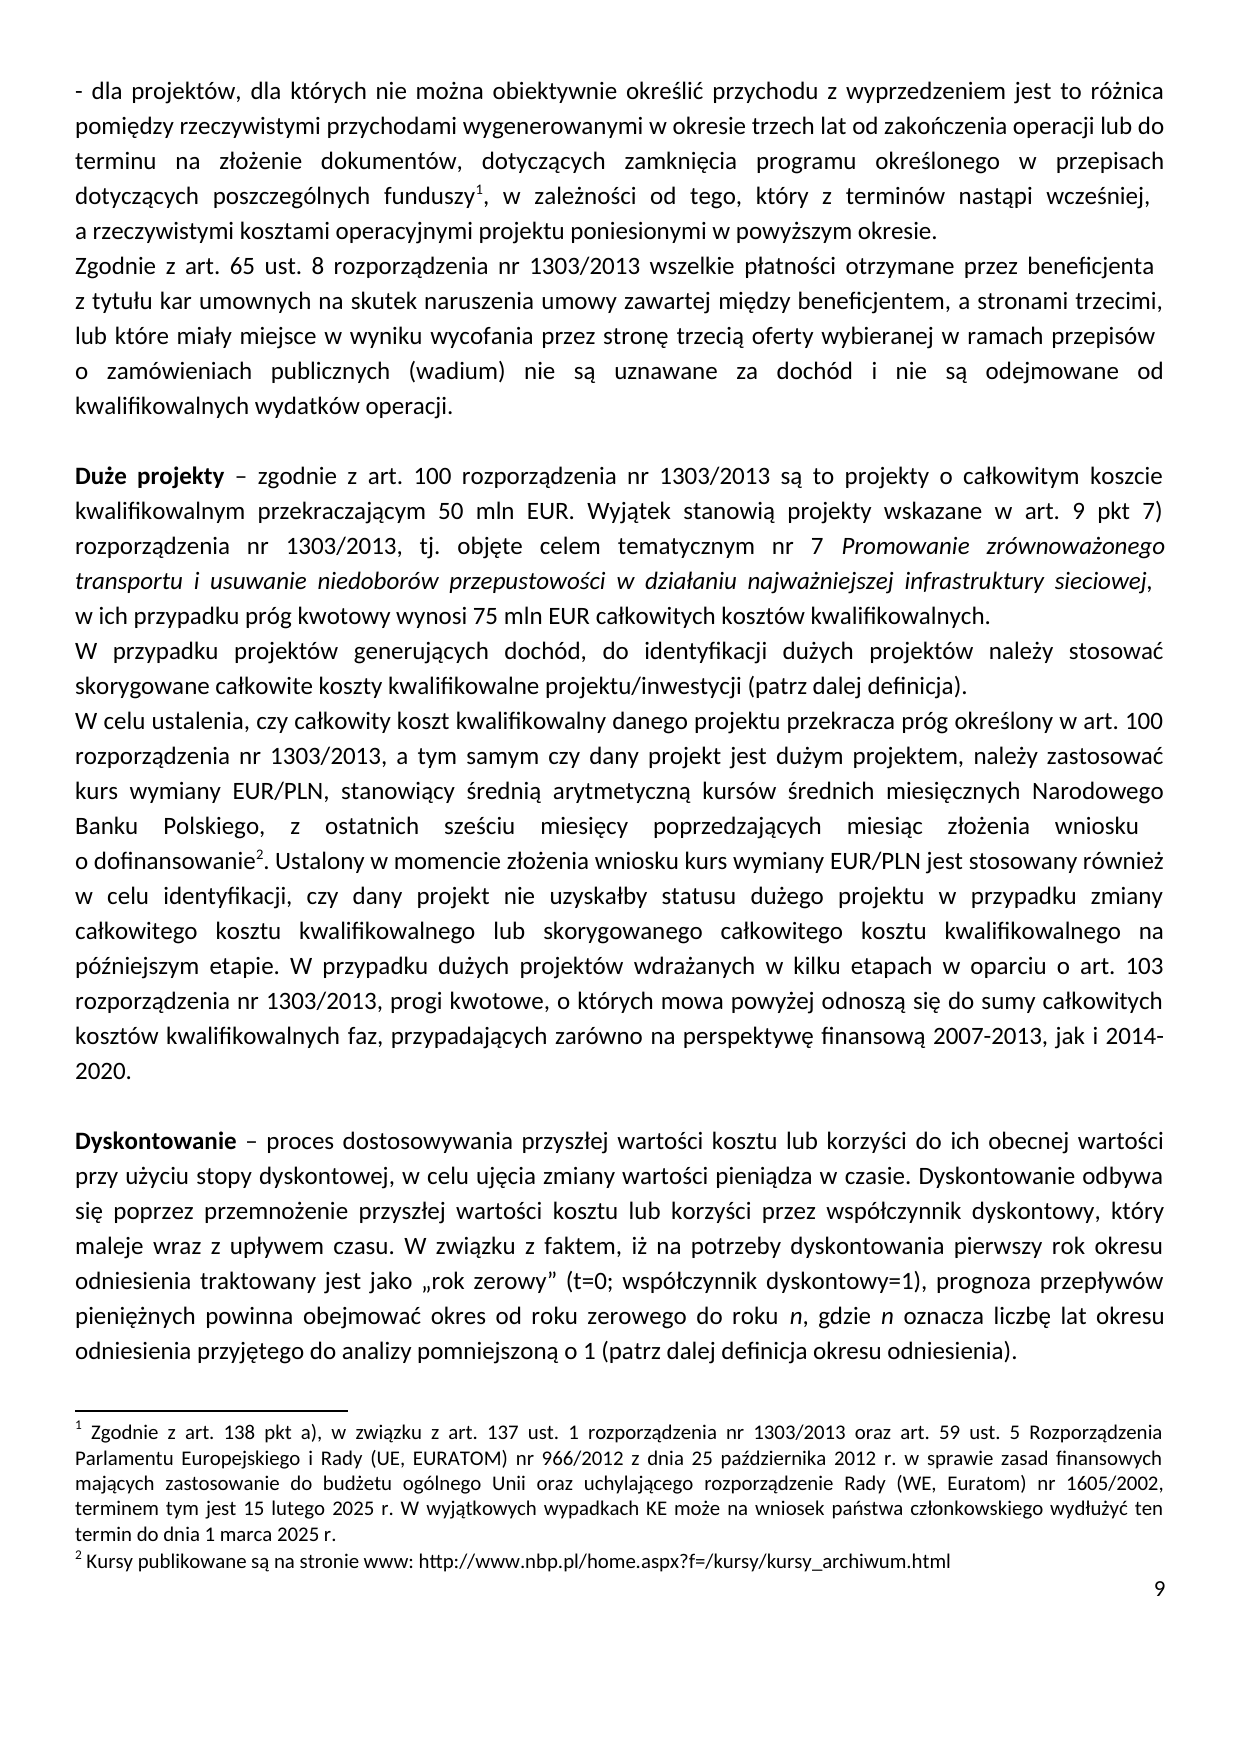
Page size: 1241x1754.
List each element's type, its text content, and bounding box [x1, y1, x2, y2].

text Dyskontowanie – proces dostosowywania przyszłej wartości kosztu lub korzyści do ich obecnej wartości przy użyciu stopy dyskontowej, w celu ujęcia zmiany wartości pieniądza w czasie. Dyskontowanie odbywa się poprzez przemnożenie przyszłej wartości kosztu lub korzyści przez współczynnik dyskontowy, który maleje wraz z upływem czasu. W związku z faktem, iż na potrzeby dyskontowania pierwszy rok okresu odniesienia traktowany jest jako „rok zerowy” (t=0; współczynnik dyskontowy=1), prognoza przepływów pieniężnych powinna obejmować okres od roku zerowego do roku n, gdzie n oznacza liczbę lat okresu odniesienia przyjętego do analizy pomniejszoną o 1 (patrz dalej definicja okresu odniesienia). [75, 1125, 1165, 1366]
text Zgodnie z art. 65 ust. 8 rozporządzenia nr 1303/2013 wszelkie płatności otrzymane przez beneficjenta z tytułu kar umownych na skutek naruszenia umowy zawartej między beneficjentem, a stronami trzecimi, lub które miały miejsce w wyniku wycofania przez stronę trzecią oferty wybieranej w ramach przepisów o zamówieniach publicznych (wadium) nie są uznawane za dochód i nie są odejmowane od kwalifikowalnych wydatków operacji. [75, 250, 1165, 421]
text W celu ustalenia, czy całkowity koszt kwalifikowalny danego projektu przekracza próg określony w art. 100 rozporządzenia nr 1303/2013, a tym samym czy dany projekt jest dużym projektem, należy zastosować kurs wymiany EUR/PLN, stanowiący średnią arytmetyczną kursów średnich miesięcznych Narodowego Banku Polskiego, z ostatnich sześciu miesięcy poprzedzających miesiąc złożenia wniosku o dofinansowanie. Ustalony w momencie złożenia wniosku kurs wymiany EUR/PLN jest stosowany również w celu identyfikacji, czy dany projekt nie uzyskałby statusu dużego projektu w przypadku zmiany całkowitego kosztu kwalifikowalnego lub skorygowanego całkowitego kosztu kwalifikowalnego na późniejszym etapie. W przypadku dużych projektów wdrażanych w kilku etapach w oparciu o art. 103 rozporządzenia nr 1303/2013, progi kwotowe, o których mowa powyżej odnoszą się do sumy całkowitych kosztów kwalifikowalnych faz, przypadających zarówno na perspektywę finansową 2007-2013, jak i 2014-2020. [75, 705, 1165, 1086]
text W przypadku projektów generujących dochód, do identyfikacji dużych projektów należy stosować skorygowane całkowite koszty kwalifikowalne projektu/inwestycji (patrz dalej definicja). [75, 635, 1165, 701]
text - dla projektów, dla których nie można obiektywnie określić przychodu z wyprzedzeniem jest to różnica pomiędzy rzeczywistymi przychodami wygenerowanymi w okresie trzech lat od zakończenia operacji lub do terminu na złożenie dokumentów, dotyczących zamknięcia programu określonego w przepisach dotyczących poszczególnych funduszy, w zależności od tego, który z terminów nastąpi wcześniej, a rzeczywistymi kosztami operacyjnymi projektu poniesionymi w powyższym okresie. [75, 75, 1165, 246]
text Duże projekty – zgodnie z art. 100 rozporządzenia nr 1303/2013 są to projekty o całkowitym koszcie kwalifikowalnym przekraczającym 50 mln EUR. Wyjątek stanowią projekty wskazane w art. 9 pkt 7) rozporządzenia nr 1303/2013, tj. objęte celem tematycznym nr 7 Promowanie zrównoważonego transportu i usuwanie niedoborów przepustowości w działaniu najważniejszej infrastruktury sieciowej, w ich przypadku próg kwotowy wynosi 75 mln EUR całkowitych kosztów kwalifikowalnych. [75, 460, 1165, 631]
